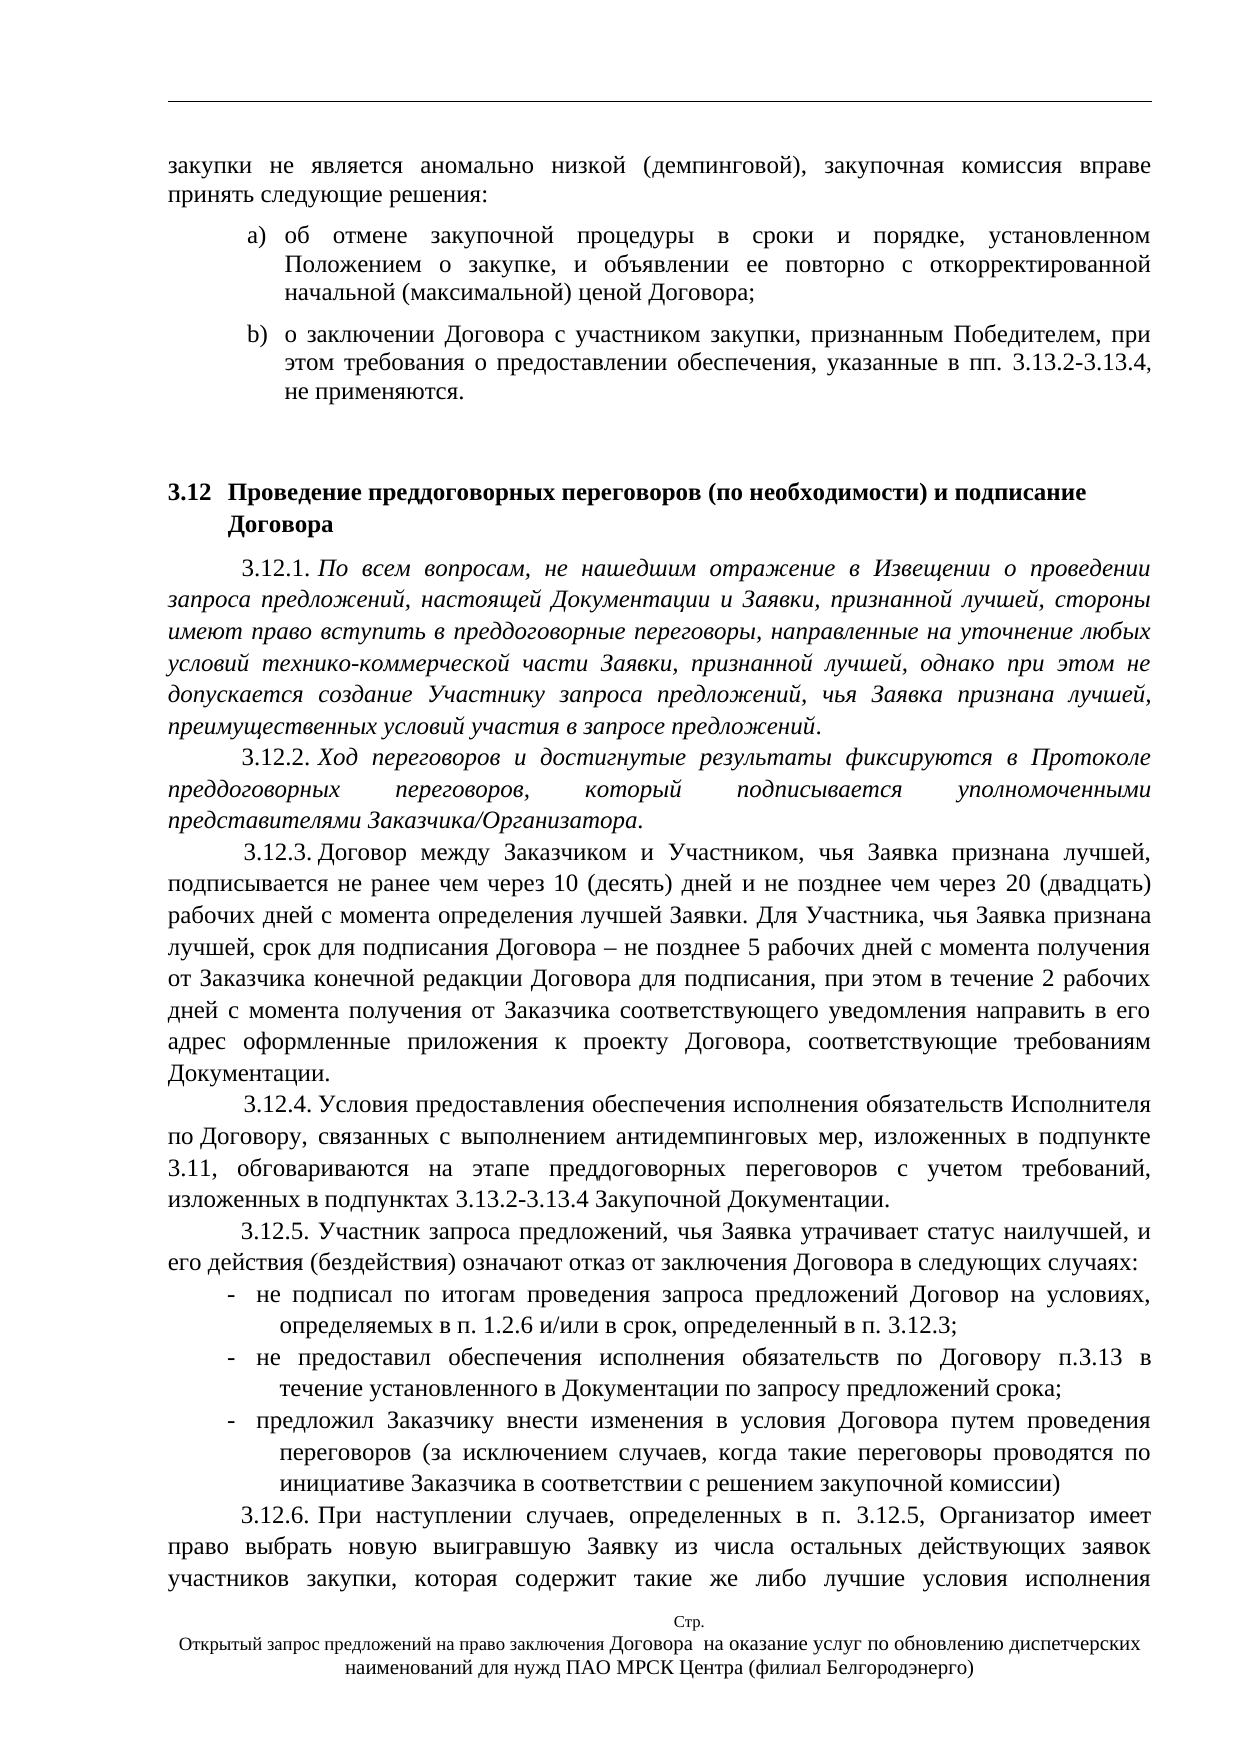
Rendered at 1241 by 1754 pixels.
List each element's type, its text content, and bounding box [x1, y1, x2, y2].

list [168, 1500, 1152, 1592]
list Договор между Заказчиком и Участником, чья Заявка признана лучшей, подписывается не ранее чем через 10 (десять) дней и не позднее чем через 20 (двадцать) рабочих дней с момента определения лучшей Заявки. Для Участника, чья Заявка признана лучшей, срок для подписания Договора – не позднее 5 рабочих дней с момента получения от Заказчика конечной редакции Договора для подписания, при этом в течение 2 рабочих дней с момента получения от Заказчика соответствующего уведомления направить в его адрес оформленные приложения к проекту Договора, соответствующие требованиям Документации. [168, 837, 1152, 1087]
list об отмене закупочной процедуры в сроки и порядке, установленном Положением о закупке, и объявлении ее повторно с откорректированной начальной (максимальной) ценой Договора; [247, 220, 1152, 306]
list предложил Заказчику внести изменения в условия Договора путем проведения переговоров (за исключением случаев, когда такие переговоры проводятся по инициативе Заказчика в соответствии с решением закупочной комиссии) [227, 1405, 1152, 1497]
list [168, 150, 1152, 207]
list Участник запроса предложений, чья Заявка утрачивает статус наилучшей, и его действия (бездействия) означают отказ от заключения Договора в следующих случаях: [168, 1216, 1152, 1276]
subtitle Проведение преддоговорных переговоров (по необходимости) и подписание Договора [168, 477, 1152, 538]
list Ход переговоров и достигнутые результаты фиксируются в Протоколе преддоговорных переговоров, который подписывается уполномоченными представителями Заказчика/Организатора. [168, 742, 1152, 834]
list По всем вопросам, не нашедшим отражение в Извещении о проведении запроса предложений, настоящей Документации и Заявки, признанной лучшей, стороны имеют право вступить в преддоговорные переговоры, направленные на уточнение любых условий технико-коммерческой части Заявки, признанной лучшей, однако при этом не допускается создание Участнику запроса предложений, чья Заявка признана лучшей, преимущественных условий участия в запросе предложений. [168, 553, 1152, 739]
